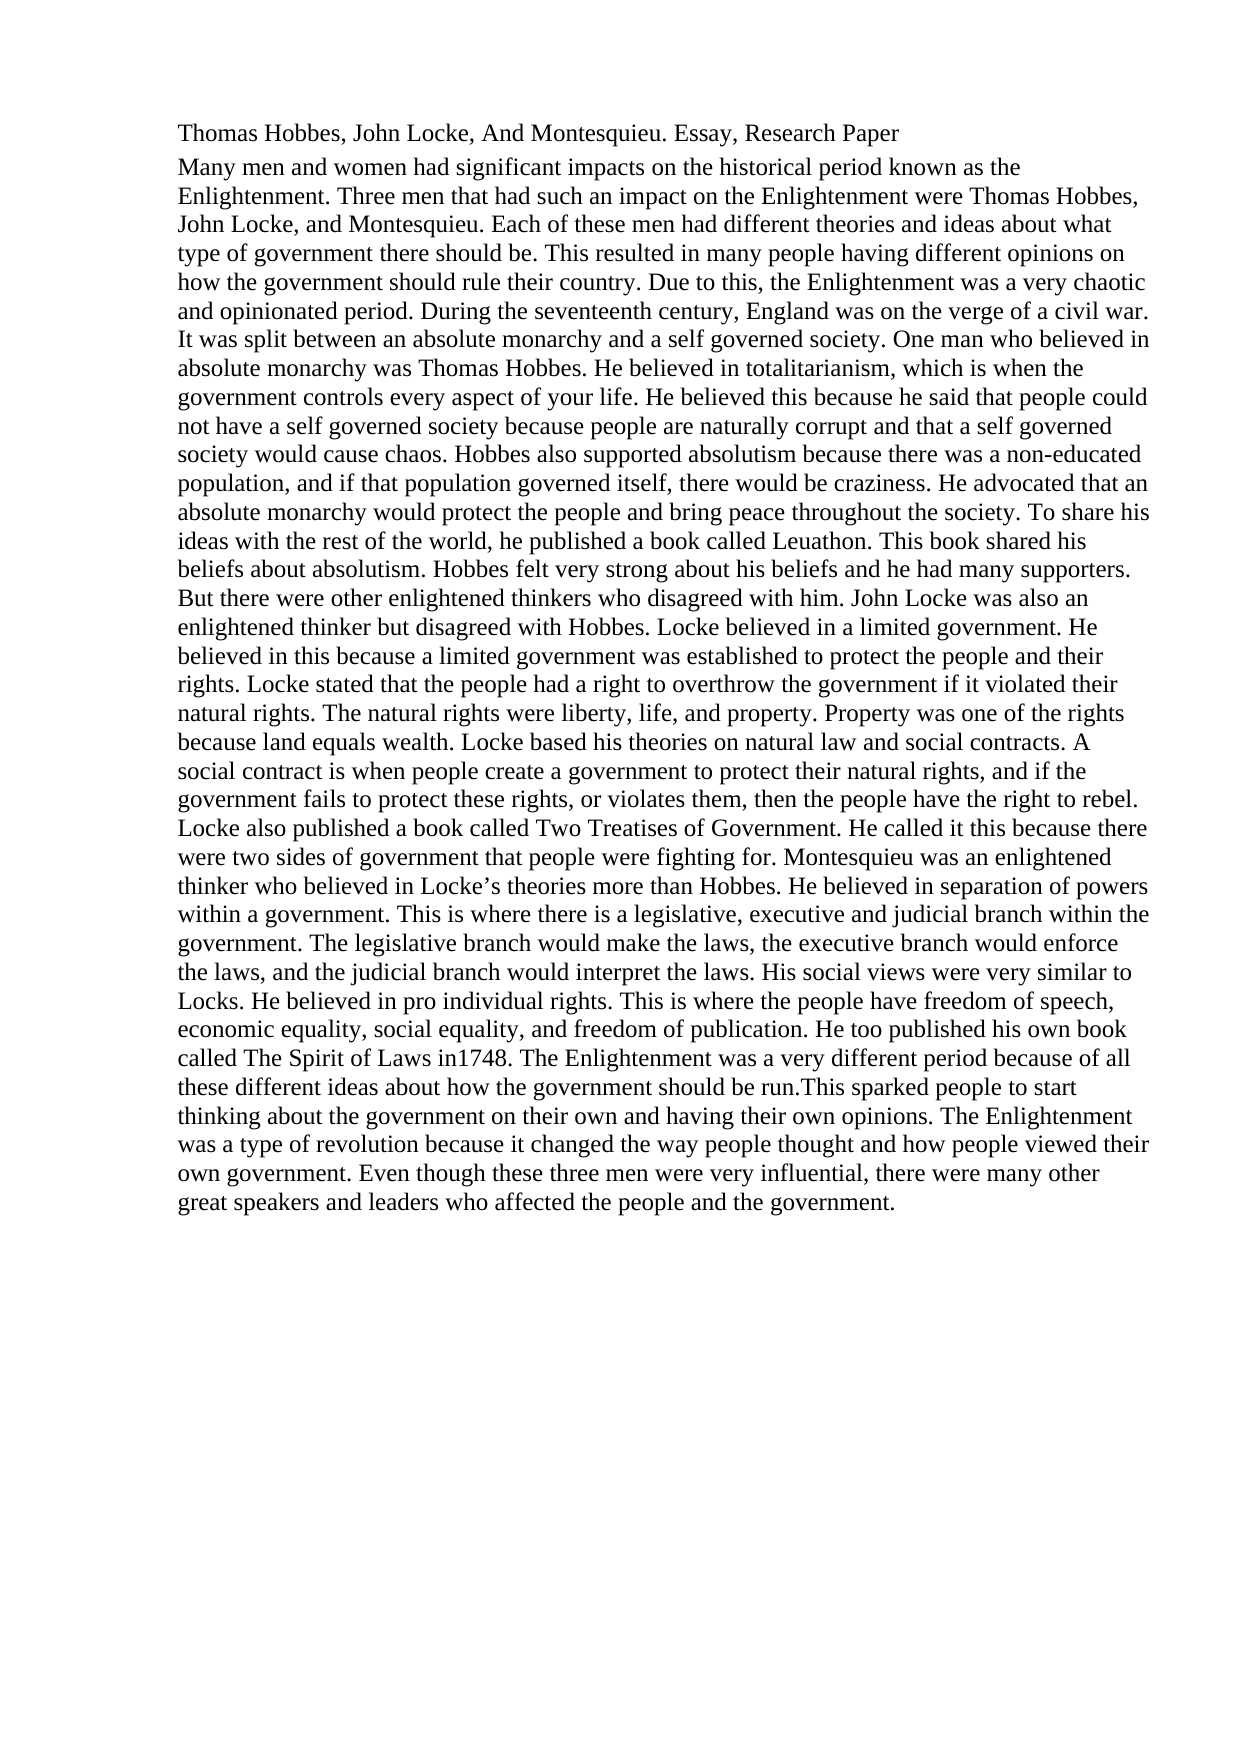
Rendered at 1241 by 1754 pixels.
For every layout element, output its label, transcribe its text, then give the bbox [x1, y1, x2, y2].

text Many men and women had significant impacts on the historical period known as the Enlightenment. Three men that had such an impact on the Enlightenment were Thomas Hobbes, John Locke, and Montesquieu. Each of these men had different theories and ideas about what type of government there should be. This resulted in many people having different opinions on how the government should rule their country. Due to this, the Enlightenment was a very chaotic and opinionated period. During the seventeenth century, England was on the verge of a civil war. It was split between an absolute monarchy and a self governed society. One man who believed in absolute monarchy was Thomas Hobbes. He believed in totalitarianism, which is when the government controls every aspect of your life. He believed this because he said that people could not have a self governed society because people are naturally corrupt and that a self governed society would cause chaos. Hobbes also supported absolutism because there was a non-educated population, and if that population governed itself, there would be craziness. He advocated that an absolute monarchy would protect the people and bring peace throughout the society. To share his ideas with the rest of the world, he published a book called Leuathon. This book shared his beliefs about absolutism. Hobbes felt very strong about his beliefs and he had many supporters. But there were other enlightened thinkers who disagreed with him. John Locke was also an enlightened thinker but disagreed with Hobbes. Locke believed in a limited government. He believed in this because a limited government was established to protect the people and their rights. Locke stated that the people had a right to overthrow the government if it violated their natural rights. The natural rights were liberty, life, and property. Property was one of the rights because land equals wealth. Locke based his theories on natural law and social contracts. A social contract is when people create a government to protect their natural rights, and if the government fails to protect these rights, or violates them, then the people have the right to rebel. Locke also published a book called Two Treatises of Government. He called it this because there were two sides of government that people were fighting for. Montesquieu was an enlightened thinker who believed in Locke’s theories more than Hobbes. He believed in separation of powers within a government. This is where there is a legislative, executive and judicial branch within the government. The legislative branch would make the laws, the executive branch would enforce the laws, and the judicial branch would interpret the laws. His social views were very similar to Locks. He believed in pro individual rights. This is where the people have freedom of speech, economic equality, social equality, and freedom of publication. He too published his own book called The Spirit of Laws in1748. The Enlightenment was a very different period because of all these different ideas about how the government should be run.This sparked people to start thinking about the government on their own and having their own opinions. The Enlightenment was a type of revolution because it changed the way people thought and how people viewed their own government. Even though these three men were very influential, there were many other great speakers and leaders who affected the people and the government. [177, 152, 1152, 1216]
text Thomas Hobbes, John Locke, And Montesquieu. Essay, Research Paper [177, 118, 1152, 147]
